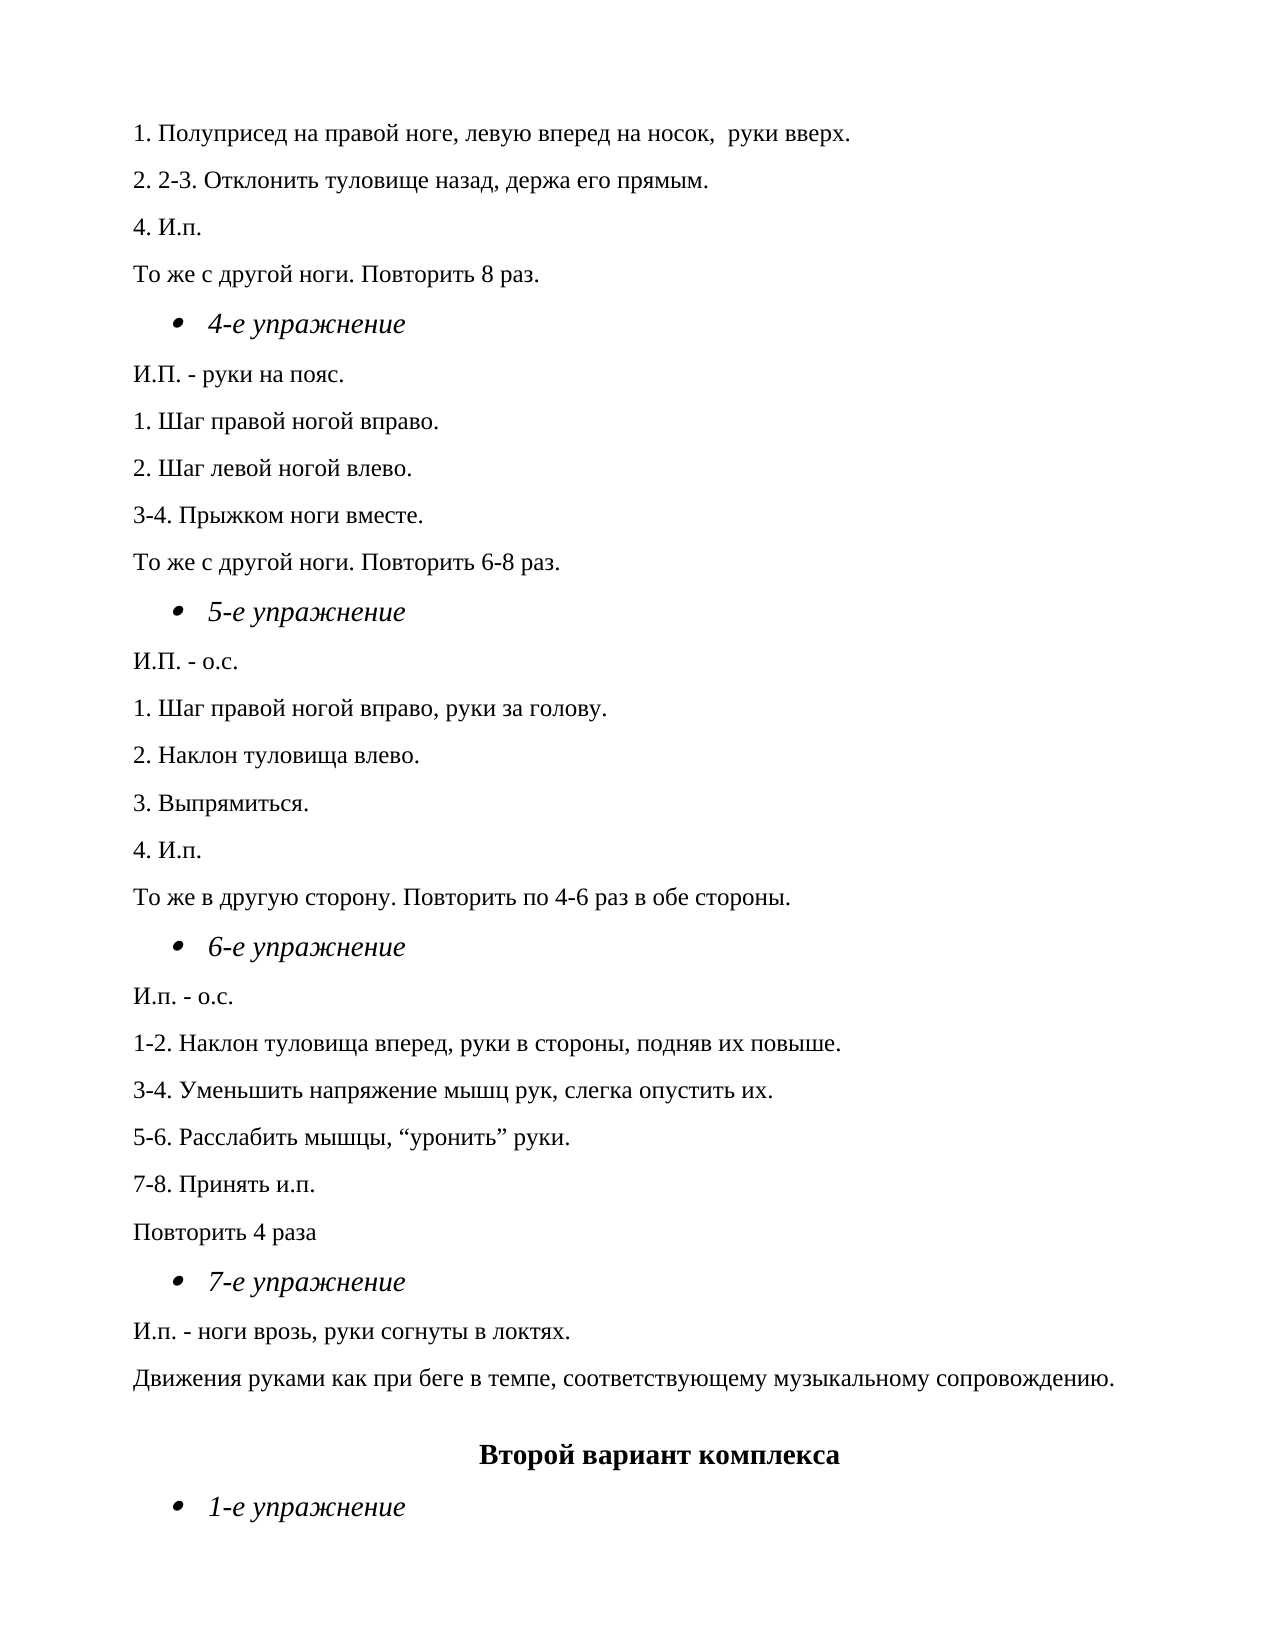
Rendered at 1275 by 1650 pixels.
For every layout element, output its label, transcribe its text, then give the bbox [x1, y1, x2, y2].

list 4-е упражнение [170, 306, 1186, 340]
text 1. Шаг правой ногой вправо, руки за голову. [133, 693, 1186, 722]
text 7-8. Принять и.п. [133, 1169, 1186, 1198]
text 2. Наклон туловища влево. [133, 741, 1186, 769]
text 2. Шаг левой ногой влево. [133, 453, 1186, 482]
list 1-е упражнение [170, 1489, 1186, 1523]
list 7-е упражнение [170, 1264, 1186, 1297]
text И.П. - руки на пояс. [133, 359, 1186, 387]
text 5-6. Расслабить мышцы, “уронить” руки. [133, 1122, 1186, 1151]
text И.п. - о.с. [133, 981, 1186, 1010]
text 3. Выпрямиться. [133, 788, 1186, 816]
text Повторить 4 раза [133, 1217, 1186, 1245]
text То же в другую сторону. Повторить по 4-6 раз в обе стороны. [133, 882, 1186, 911]
text 1. Полуприсед на правой ноге, левую вперед на носок, руки вверх. [133, 118, 1186, 147]
text 4. И.п. [133, 212, 1186, 241]
text 3-4. Прыжком ноги вместе. [133, 500, 1186, 529]
text То же с другой ноги. Повторить 8 раз. [133, 259, 1186, 288]
text 1. Шаг правой ногой вправо. [133, 406, 1186, 434]
list 5-е упражнение [170, 594, 1186, 628]
text 1-2. Наклон туловища вперед, руки в стороны, подняв их повыше. [133, 1028, 1186, 1057]
text 2. 2-3. Отклонить туловище назад, держа его прямым. [133, 165, 1186, 194]
text И.п. - ноги врозь, руки согнуты в локтях. [133, 1316, 1186, 1345]
text Второй вариант комплекса [133, 1437, 1186, 1471]
text И.П. - о.с. [133, 646, 1186, 675]
text 3-4. Уменьшить напряжение мышц рук, слегка опустить их. [133, 1075, 1186, 1104]
text 4. И.п. [133, 835, 1186, 863]
text То же с другой ноги. Повторить 6-8 раз. [133, 547, 1186, 576]
list 6-е упражнение [170, 929, 1186, 963]
text Движения руками как при беге в темпе, соответствующему музыкальному сопровождению. [133, 1363, 1186, 1392]
